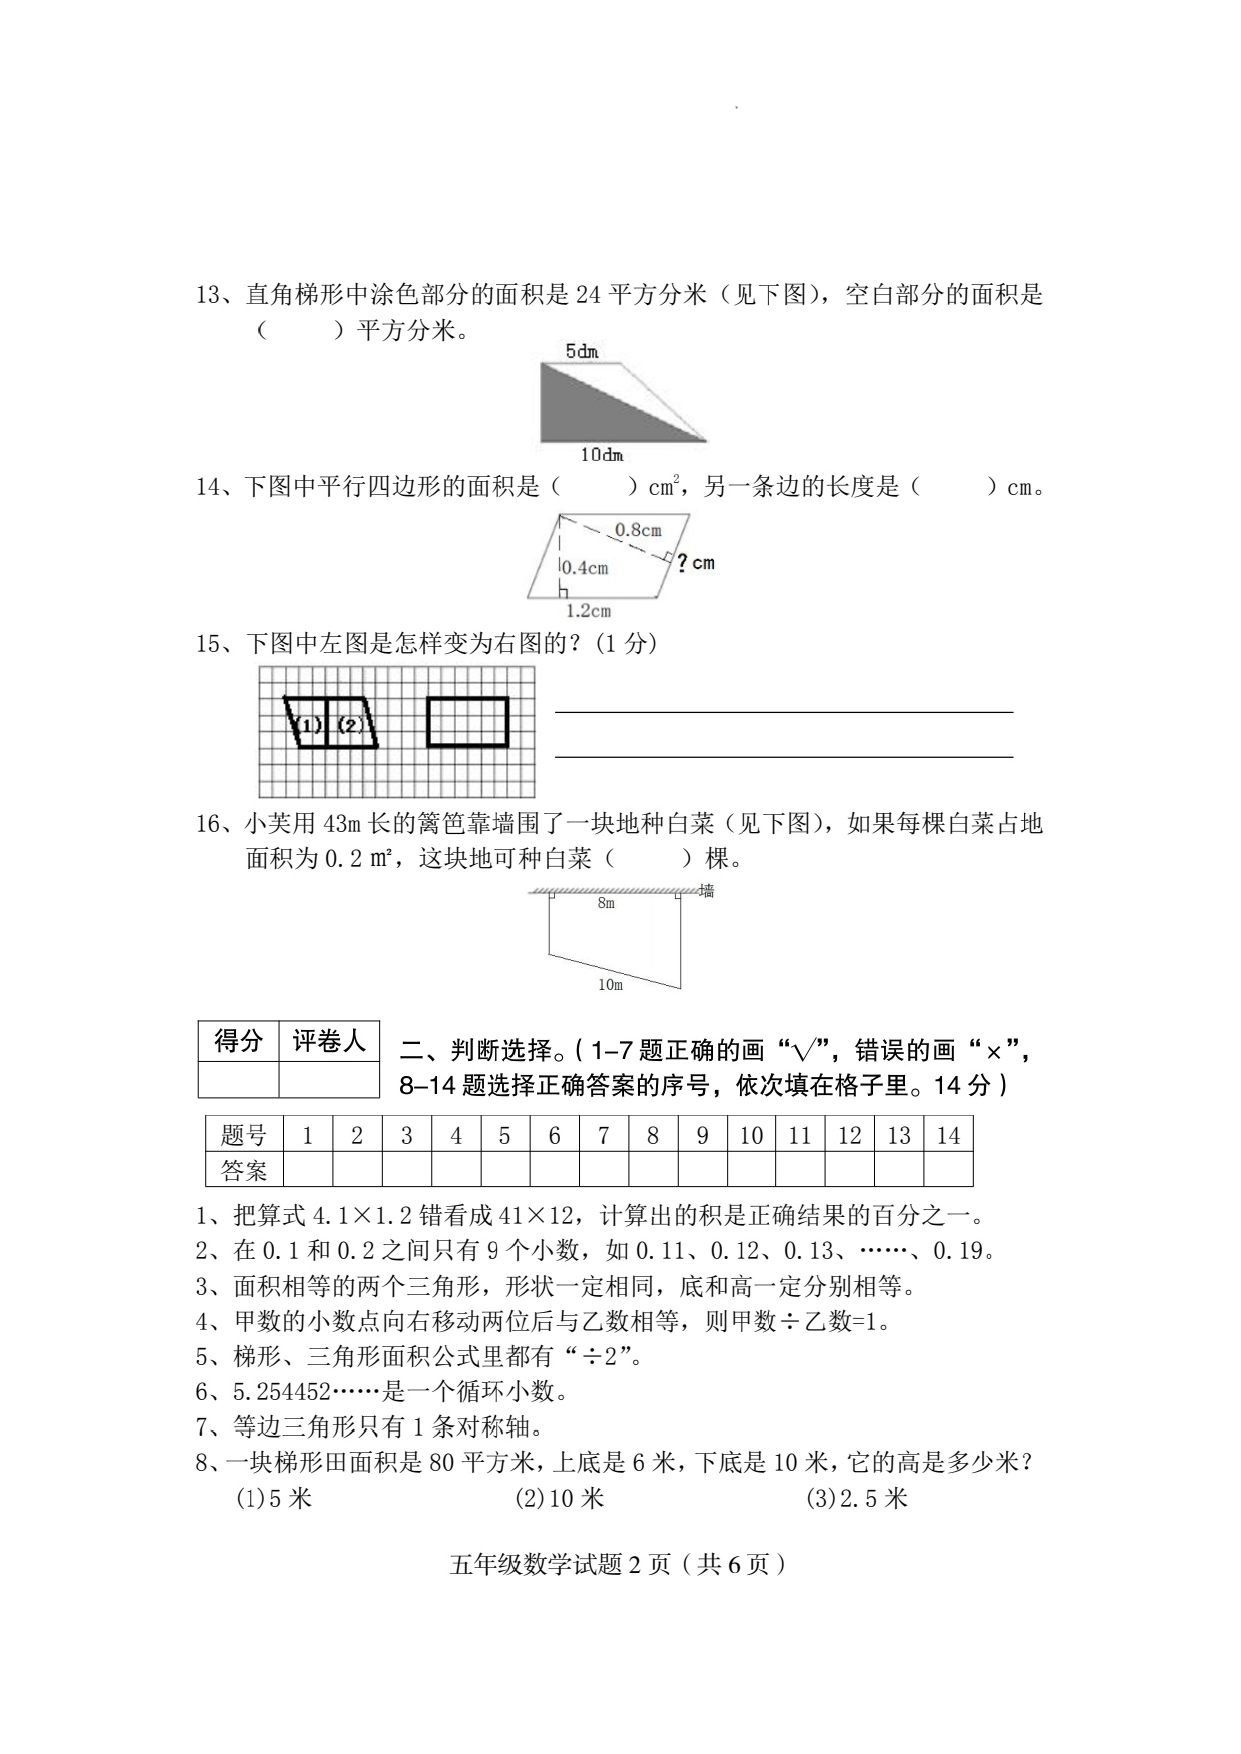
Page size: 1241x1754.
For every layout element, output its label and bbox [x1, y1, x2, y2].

picture [4, 133, 1235, 1629]
